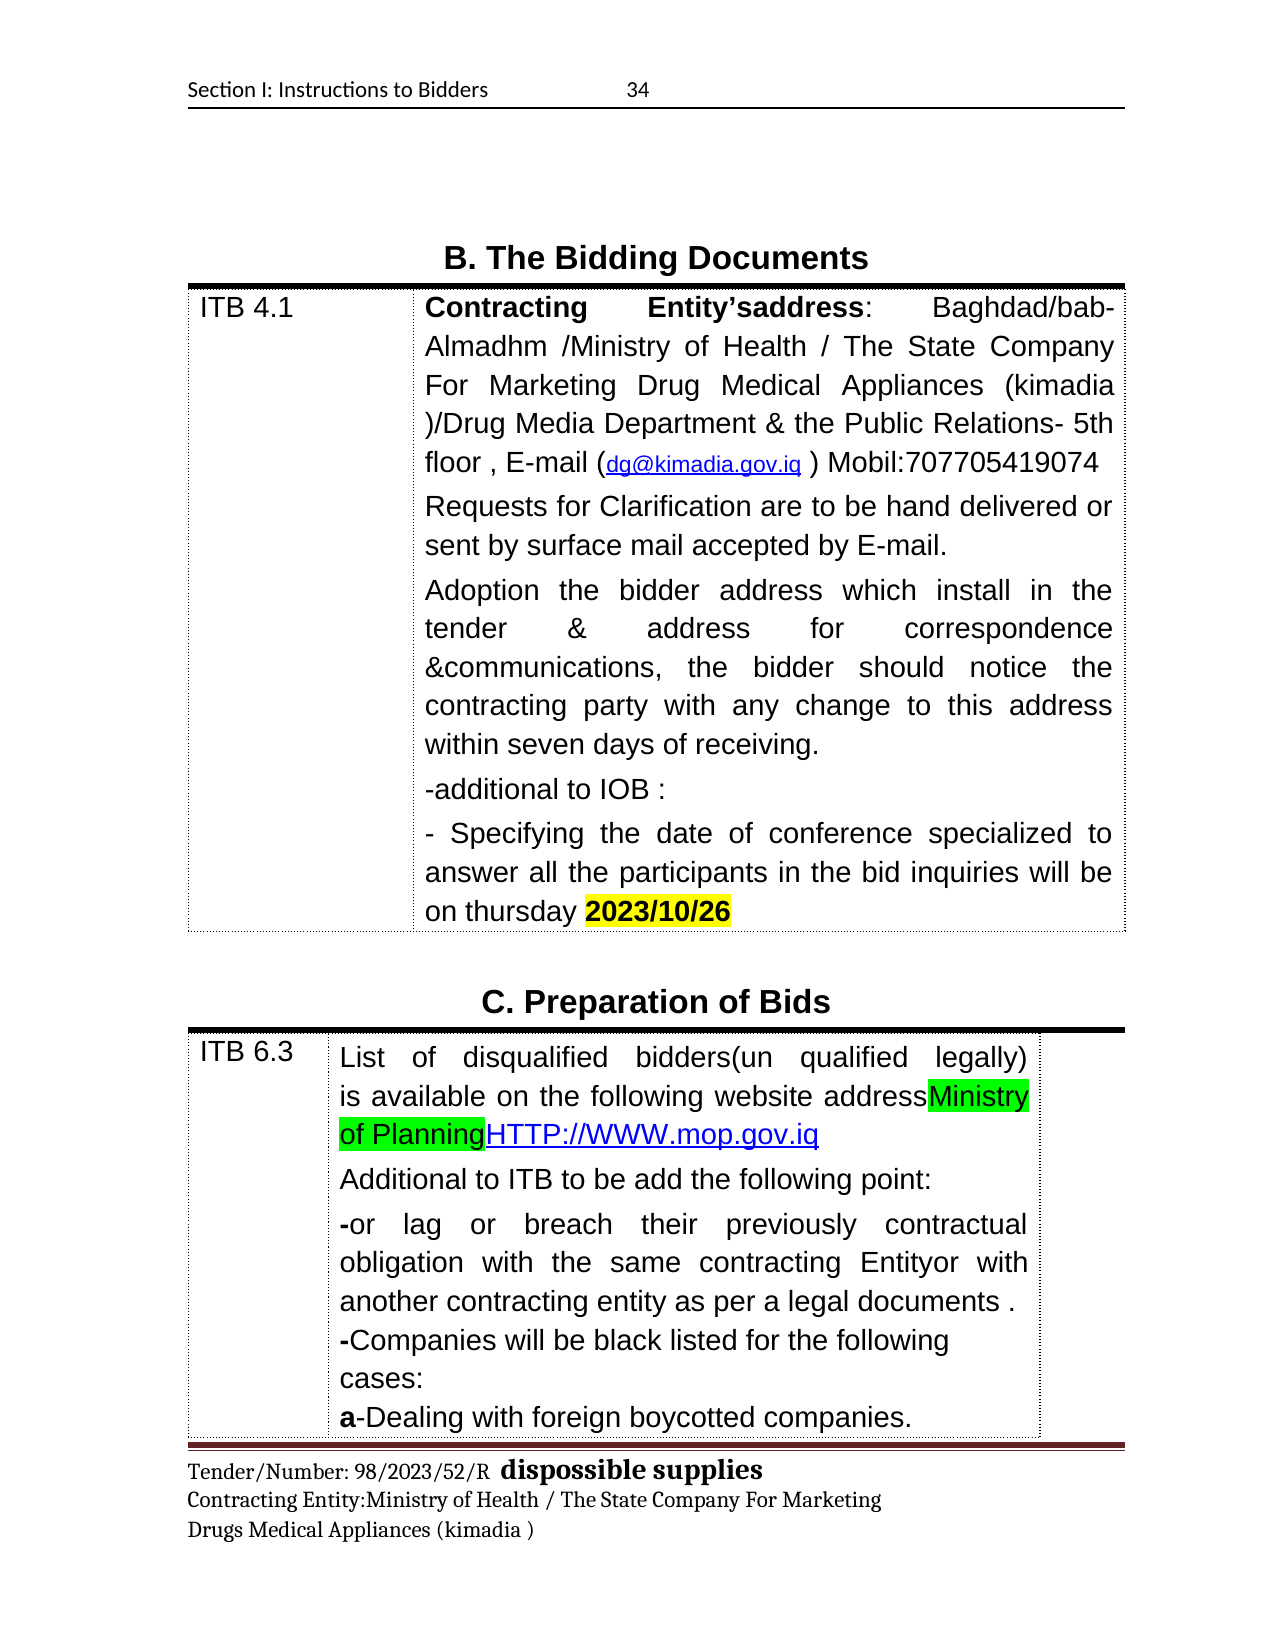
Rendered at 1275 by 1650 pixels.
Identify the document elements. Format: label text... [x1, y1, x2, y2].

text C. Preparation of Bids [187, 982, 1125, 1033]
text B. The Bidding Documents [187, 238, 1125, 289]
table_header ITB 6.3 [188, 1033, 328, 1437]
table_header Contracting Entity’saddress: Baghdad/bab-Almadhm /Ministry of Health / The State Company For Marketing Drug Medical Appliances (kimadia )/Drug Media Department & the Public Relations- 5th floor , E-mail (dg@kimadia.gov.iq ) Mobil:707705419074 Requests for Clarification are to be hand delivered or sent by surface mail accepted by E-mail. Adoption the bidder address which install in the tender & address for correspondence &communications, the bidder should notice the contracting party with any change to this address within seven days of receiving. -additional to IOB : - Specifying the date of conference specialized to answer all the participants in the bid inquiries will be on thursday 2023/10/26 [413, 289, 1125, 931]
table_header ITB 4.1 [188, 289, 413, 931]
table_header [328, 1033, 1040, 1437]
